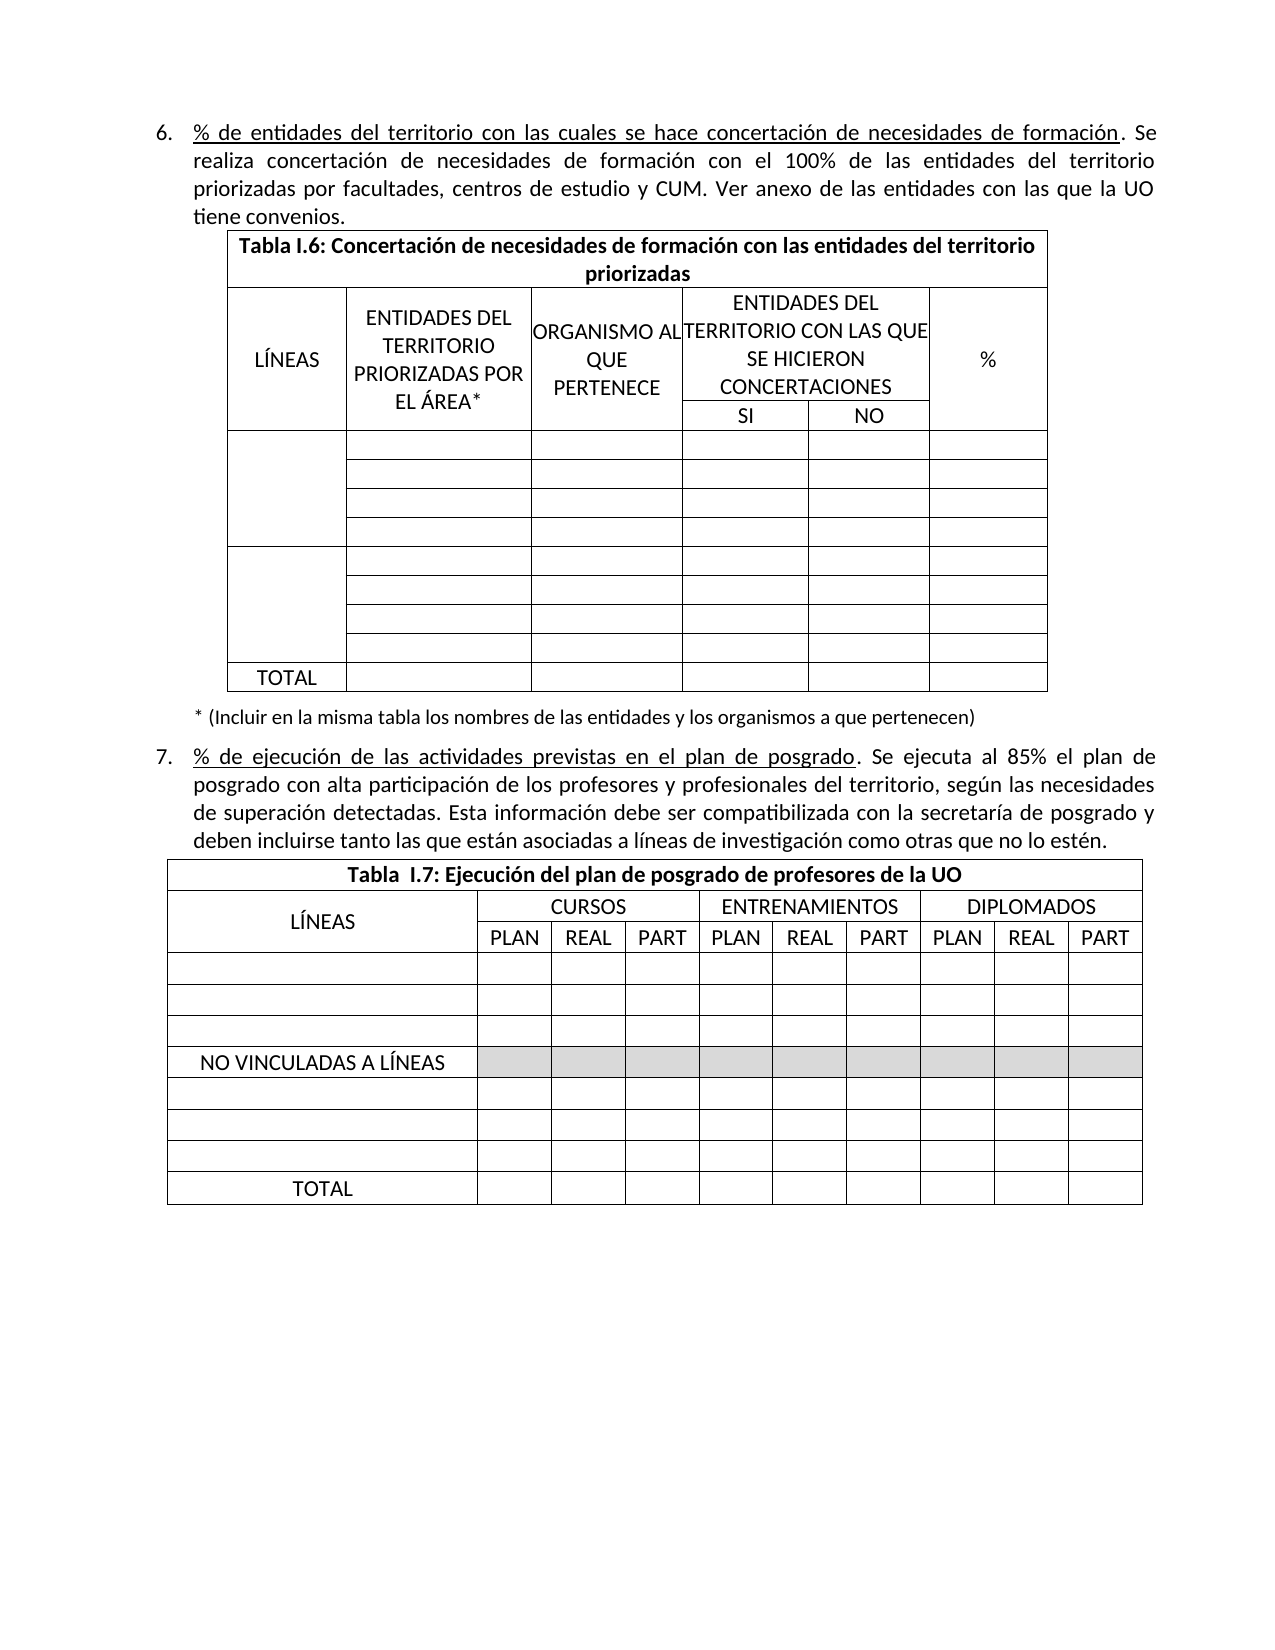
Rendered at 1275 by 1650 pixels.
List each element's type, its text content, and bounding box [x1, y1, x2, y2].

table_cell [168, 1078, 477, 1108]
table_cell [478, 1047, 551, 1077]
table_header Tabla I.6: Concertación de necesidades de formación con las entidades del territorio priorizadas [228, 231, 1047, 287]
table_cell [683, 489, 808, 517]
table_cell [921, 953, 994, 983]
text * (Incluir en la misma tabla los nombres de las entidades y los organismos a que pertenecen) [192, 704, 1157, 730]
table_cell [995, 1141, 1068, 1171]
table_cell NO [809, 401, 929, 429]
table_cell LÍNEAS [168, 891, 477, 952]
table_cell REAL [995, 922, 1068, 952]
table_cell PLAN [700, 922, 772, 952]
table_cell PART [847, 922, 920, 952]
table_cell NO VINCULADAS A LÍNEAS [168, 1047, 477, 1077]
table_cell [700, 1141, 772, 1171]
table_cell [930, 576, 1047, 604]
table_cell [773, 985, 846, 1015]
table_cell [930, 460, 1047, 488]
table_cell [478, 1078, 551, 1108]
table_cell ENTRENAMIENTOS [700, 891, 920, 921]
table_cell TOTAL [168, 1172, 477, 1204]
table_cell [809, 460, 929, 488]
table_cell [930, 634, 1047, 662]
table_cell [552, 1172, 625, 1204]
table_cell [921, 1016, 994, 1046]
table_cell [168, 1016, 477, 1046]
table_cell [683, 431, 808, 458]
table_cell [1069, 953, 1142, 983]
table_cell [168, 1141, 477, 1171]
table_cell PART [1069, 922, 1142, 952]
table_cell [921, 1047, 994, 1077]
table_cell [626, 985, 699, 1015]
table_cell [626, 1016, 699, 1046]
table_cell [773, 1047, 846, 1077]
table_cell [626, 953, 699, 983]
table_cell [773, 1078, 846, 1108]
table_cell [995, 1047, 1068, 1077]
table_cell [930, 663, 1047, 691]
table_cell [1069, 985, 1142, 1015]
table_cell [921, 985, 994, 1015]
table_cell [552, 1110, 625, 1140]
table_cell [683, 634, 808, 662]
table_cell [700, 1016, 772, 1046]
table_cell [552, 1047, 625, 1077]
table_cell [700, 1172, 772, 1204]
table_cell [347, 663, 531, 691]
table_cell [478, 985, 551, 1015]
table_cell PLAN [921, 922, 994, 952]
table_cell [532, 518, 682, 546]
table_cell [809, 663, 929, 691]
table_cell [626, 1141, 699, 1171]
table_cell [168, 953, 477, 983]
table_cell [683, 460, 808, 488]
table_cell [847, 1047, 920, 1077]
table_cell % [930, 288, 1047, 429]
table_cell [847, 1141, 920, 1171]
table_cell [700, 1047, 772, 1077]
table_cell [921, 1141, 994, 1171]
table_cell [347, 518, 531, 546]
table_cell SI [683, 401, 808, 429]
table_cell [773, 1016, 846, 1046]
table_cell [532, 605, 682, 633]
table_cell [930, 431, 1047, 458]
table_cell [168, 985, 477, 1015]
table_cell [552, 985, 625, 1015]
table_cell [683, 576, 808, 604]
table_cell [773, 1172, 846, 1204]
table_cell [626, 1047, 699, 1077]
table_cell [847, 1078, 920, 1108]
list % de ejecución de las actividades previstas en el plan de posgrado. Se ejecuta al 85% el plan de posgrado con alta participación de los profesores y profesionales del territorio, según las necesidades de superación detectadas. Esta información debe ser compatibilizada con la secretaría de posgrado y deben incluirse tanto las que están asociadas a líneas de investigación como otras que no lo estén. [156, 742, 1157, 854]
table_cell [700, 1110, 772, 1140]
table_cell [773, 1141, 846, 1171]
table_cell [700, 1078, 772, 1108]
table_cell [683, 663, 808, 691]
table_cell PART [626, 922, 699, 952]
table_cell [478, 1110, 551, 1140]
table_cell [700, 953, 772, 983]
table_cell [347, 605, 531, 633]
table_cell [626, 1078, 699, 1108]
table_cell REAL [773, 922, 846, 952]
table_cell [921, 1172, 994, 1204]
table_cell [552, 1141, 625, 1171]
table_cell [809, 605, 929, 633]
table_cell [930, 518, 1047, 546]
table_cell CURSOS [478, 891, 699, 921]
table_cell [478, 953, 551, 983]
table_cell [1069, 1016, 1142, 1046]
table_cell [478, 1016, 551, 1046]
table_cell [847, 985, 920, 1015]
table_cell ORGANISMO AL QUE PERTENECE [532, 288, 682, 429]
table_cell [532, 460, 682, 488]
table_cell [683, 605, 808, 633]
table_cell [1069, 1172, 1142, 1204]
table_cell [809, 547, 929, 575]
table_cell [532, 576, 682, 604]
table_cell [1069, 1078, 1142, 1108]
table_cell [552, 953, 625, 983]
table_cell [228, 547, 346, 662]
table_cell [773, 1110, 846, 1140]
table_cell [995, 1016, 1068, 1046]
table_cell [930, 489, 1047, 517]
table_cell [930, 547, 1047, 575]
table_cell [532, 663, 682, 691]
table_cell [930, 605, 1047, 633]
table_cell [347, 634, 531, 662]
table_cell [809, 634, 929, 662]
table_cell [809, 431, 929, 458]
table_cell DIPLOMADOS [921, 891, 1142, 921]
table_cell [921, 1078, 994, 1108]
table_cell [809, 518, 929, 546]
table_cell [995, 985, 1068, 1015]
list % de entidades del territorio con las cuales se hace concertación de necesidades de formación. Se realiza concertación de necesidades de formación con el 100% de las entidades del territorio priorizadas por facultades, centros de estudio y CUM. Ver anexo de las entidades con las que la UO tiene convenios. [156, 118, 1157, 230]
table_cell TOTAL [228, 663, 346, 691]
table_cell [1069, 1047, 1142, 1077]
table_cell [847, 1016, 920, 1046]
table_cell [347, 576, 531, 604]
table_cell REAL [552, 922, 625, 952]
table_cell [552, 1016, 625, 1046]
table_cell [847, 1110, 920, 1140]
table_cell [478, 1141, 551, 1171]
table_cell [626, 1110, 699, 1140]
table_cell [700, 985, 772, 1015]
table_cell [347, 547, 531, 575]
table_cell ENTIDADES DEL TERRITORIO PRIORIZADAS POR EL ÁREA* [347, 288, 531, 429]
table_cell [552, 1078, 625, 1108]
table_cell [1069, 1110, 1142, 1140]
table_cell [532, 489, 682, 517]
table_cell PLAN [478, 922, 551, 952]
table_cell [347, 431, 531, 458]
table_cell [532, 431, 682, 458]
table_cell [809, 576, 929, 604]
table_cell [626, 1172, 699, 1204]
table_cell [683, 518, 808, 546]
table_cell [168, 1110, 477, 1140]
table_cell [921, 1110, 994, 1140]
table_cell [847, 1172, 920, 1204]
table_cell [228, 431, 346, 546]
table_cell [683, 547, 808, 575]
table_cell [532, 547, 682, 575]
table_cell [532, 634, 682, 662]
table_cell [1069, 1141, 1142, 1171]
table_cell [809, 489, 929, 517]
table_cell [347, 460, 531, 488]
table_cell [995, 1172, 1068, 1204]
table_cell [347, 489, 531, 517]
table_header Tabla I.7: Ejecución del plan de posgrado de profesores de la UO [168, 860, 1142, 890]
table_cell [995, 1078, 1068, 1108]
table_cell ENTIDADES DEL TERRITORIO CON LAS QUE SE HICIERON CONCERTACIONES [683, 288, 929, 400]
table_cell [773, 953, 846, 983]
table_cell [995, 1110, 1068, 1140]
table_cell [847, 953, 920, 983]
table_cell [995, 953, 1068, 983]
table_cell LÍNEAS [228, 288, 346, 429]
table_cell [478, 1172, 551, 1204]
